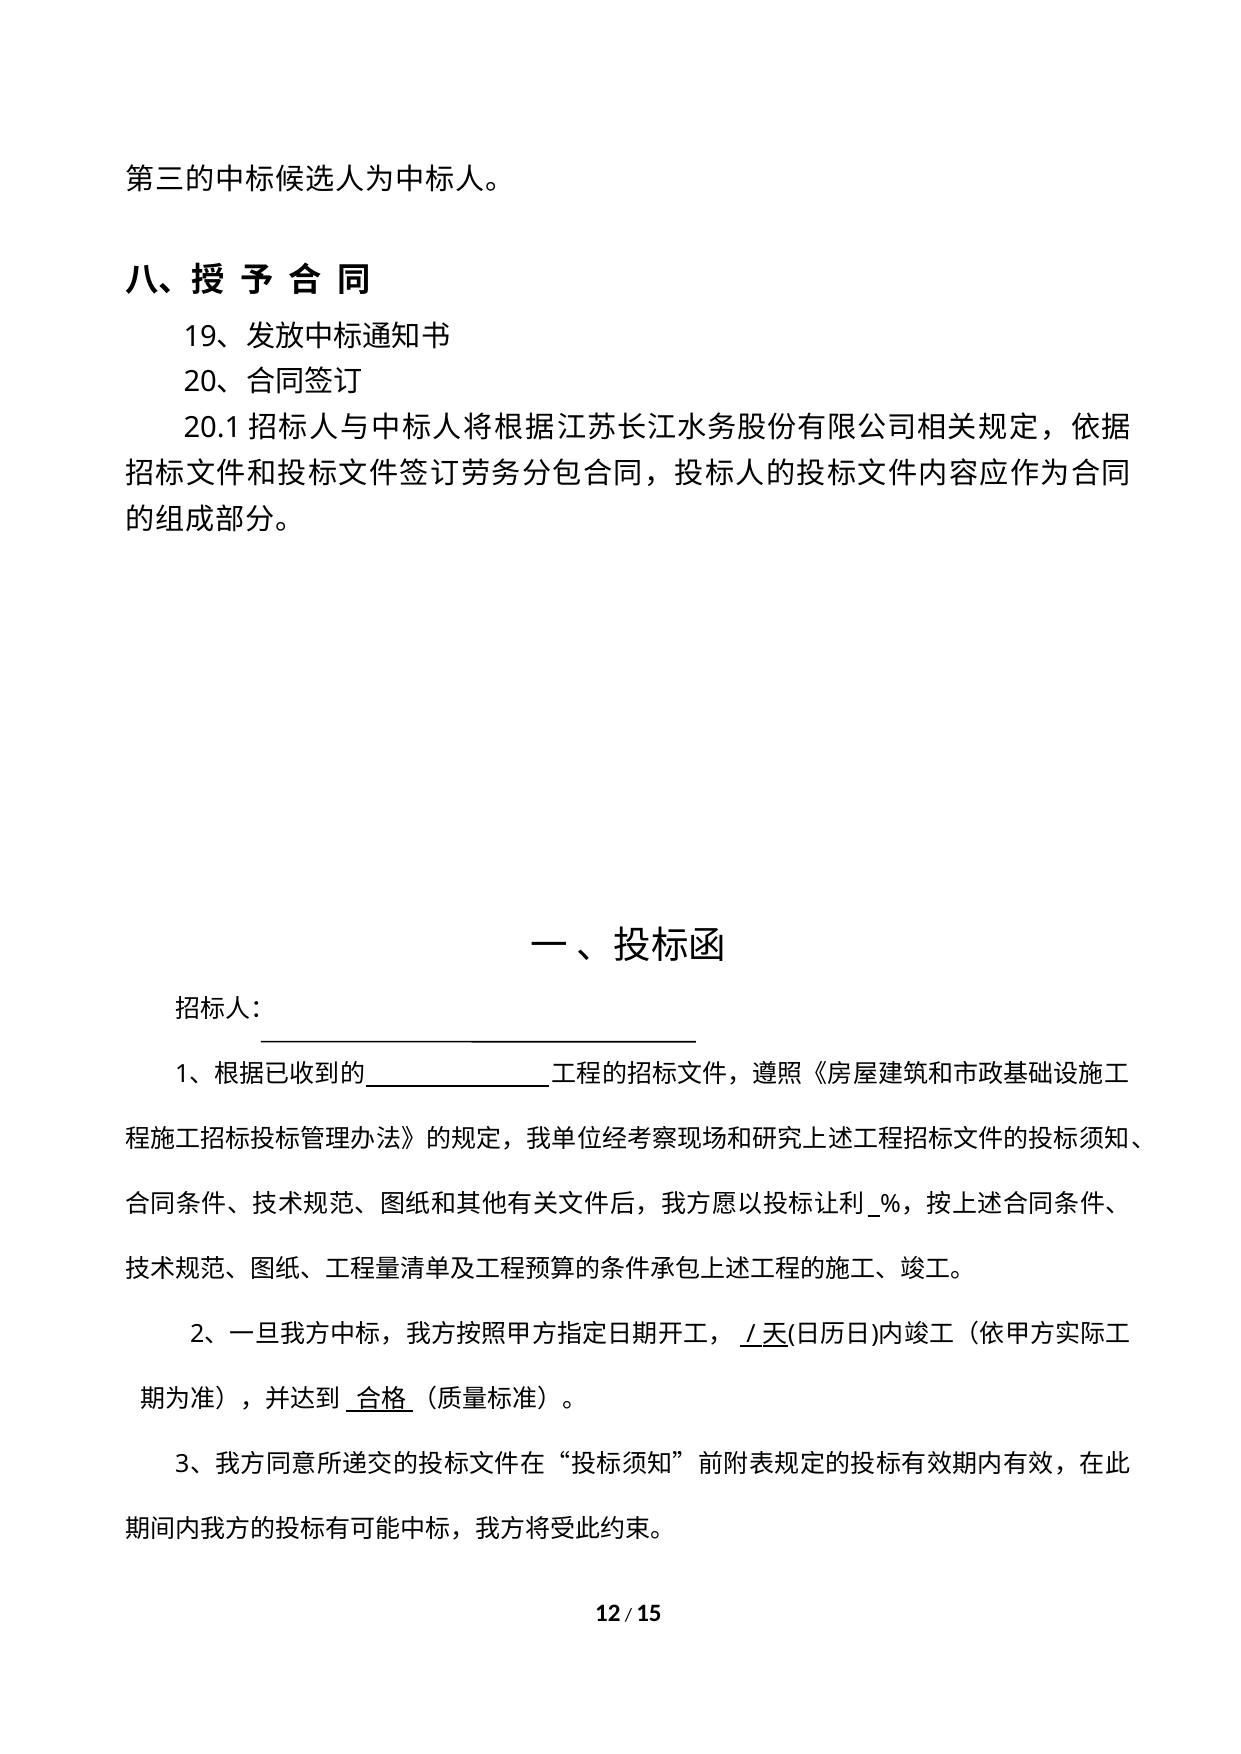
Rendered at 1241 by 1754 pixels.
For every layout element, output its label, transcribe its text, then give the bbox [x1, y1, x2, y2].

text 19、发放中标通知书 [125, 309, 1131, 355]
text 八、授 予 合 同 [125, 244, 1131, 309]
text 20、合同签订 [125, 355, 1131, 401]
text 2、一旦我方中标，我方按照甲方指定日期开工， / 天(日历日)内竣工（依甲方实际工期为准），并达到 合格 （质量标准）。 [140, 1299, 1131, 1429]
text 20.1招标人与中标人将根据江苏长江水务股份有限公司相关规定，依据招标文件和投标文件签订劳务分包合同，投标人的投标文件内容应作为合同的组成部分。 [125, 401, 1131, 538]
text 1、根据已收到的 工程的招标文件，遵照《房屋建筑和市政基础设施工程施工招标投标管理办法》的规定，我单位经考察现场和研究上述工程招标文件的投标须知、合同条件、技术规范、图纸和其他有关文件后，我方愿以投标让利 %，按上述合同条件、技术规范、图纸、工程量清单及工程预算的条件承包上述工程的施工、竣工。 [125, 1039, 1131, 1299]
text 3、我方同意所递交的投标文件在“投标须知”前附表规定的投标有效期内有效，在此期间内我方的投标有可能中标，我方将受此约束。 [125, 1429, 1131, 1559]
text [125, 153, 1131, 198]
text 招标人： [125, 974, 1131, 1039]
text 一 、投标函 [125, 909, 1131, 974]
